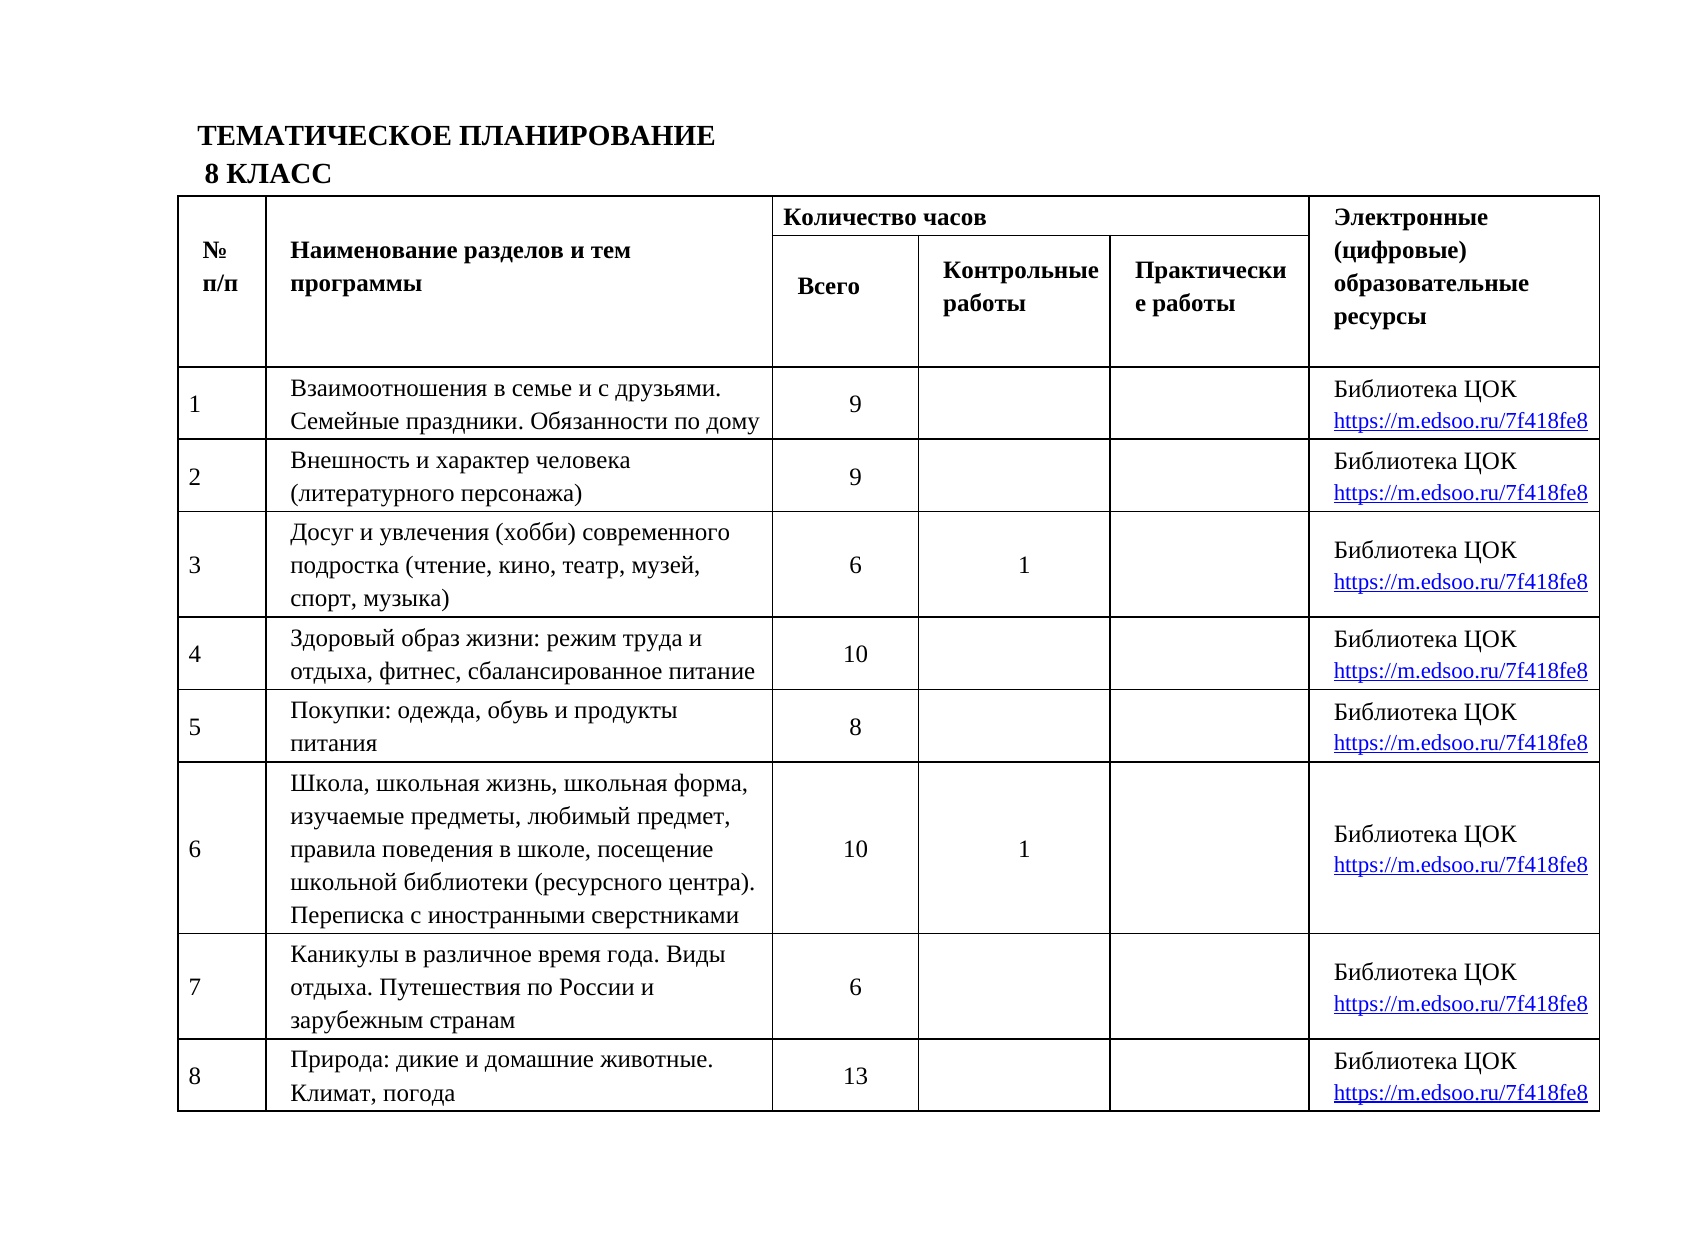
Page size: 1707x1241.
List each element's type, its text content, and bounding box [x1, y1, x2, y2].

table_cell [919, 690, 1109, 761]
table_cell Библиотека ЦОК https://m.edsoo.ru/7f418fe8 [1310, 618, 1599, 688]
table_cell [919, 1040, 1109, 1110]
text ТЕМАТИЧЕСКОЕ ПЛАНИРОВАНИЕ [190, 118, 1618, 152]
table_cell 6 [773, 934, 918, 1038]
table_cell 1 [919, 763, 1109, 932]
table_cell [1111, 690, 1308, 761]
table_cell 2 [179, 440, 265, 511]
table_cell 1 [179, 368, 265, 438]
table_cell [1310, 934, 1599, 1038]
table_cell [1111, 934, 1308, 1038]
table_cell 8 [773, 690, 918, 761]
table_cell Библиотека ЦОК https://m.edsoo.ru/7f418fe8 [1310, 690, 1599, 761]
table_cell Здоровый образ жизни: режим труда и отдыха, фитнес, сбалансированное питание [267, 618, 772, 688]
table_cell Взаимоотношения в семье и с друзьями. Семейные праздники. Обязанности по дому [267, 368, 772, 438]
table_cell 5 [179, 690, 265, 761]
table_cell 9 [773, 368, 918, 438]
table_cell [1111, 618, 1308, 688]
text 8 КЛАСС [190, 157, 1618, 190]
table_cell [919, 618, 1109, 688]
table_cell [1111, 512, 1308, 616]
table_cell 7 [179, 934, 265, 1038]
table_cell [919, 934, 1109, 1038]
table_cell 4 [179, 618, 265, 688]
table_header № п/п [179, 197, 265, 366]
table_cell [1111, 763, 1308, 932]
table_cell 9 [773, 440, 918, 511]
table_cell Природа: дикие и домашние животные. Климат, погода [267, 1040, 772, 1110]
table_cell Внешность и характер человека (литературного персонажа) [267, 440, 772, 511]
table_cell 6 [773, 512, 918, 616]
table_cell Библиотека ЦОК https://m.edsoo.ru/7f418fe8 [1310, 440, 1599, 511]
table_header Количество часов [773, 197, 1308, 234]
table_cell Всего [773, 236, 918, 366]
table_cell [1111, 1040, 1308, 1110]
table_cell 10 [773, 618, 918, 688]
table_cell Досуг и увлечения (хобби) современного подростка (чтение, кино, театр, музей, спорт, музыка) [267, 512, 772, 616]
table_cell Покупки: одежда, обувь и продукты питания [267, 690, 772, 761]
table_cell Практические работы [1111, 236, 1308, 366]
table_cell 1 [919, 512, 1109, 616]
table_cell Школа, школьная жизнь, школьная форма, изучаемые предметы, любимый предмет, правила поведения в школе, посещение школьной библиотеки (ресурсного центра). Переписка с иностранными сверстниками [267, 763, 772, 932]
table_cell Библиотека ЦОК https://m.edsoo.ru/7f418fe8 [1310, 368, 1599, 438]
table_cell [919, 368, 1109, 438]
table_cell [919, 440, 1109, 511]
table_cell Каникулы в различное время года. Виды отдыха. Путешествия по России и зарубежным странам [267, 934, 772, 1038]
table_cell 10 [773, 763, 918, 932]
table_cell Библиотека ЦОК https://m.edsoo.ru/7f418fe8 [1310, 763, 1599, 932]
table_cell 6 [179, 763, 265, 932]
table_header Электронные (цифровые) образовательные ресурсы [1310, 197, 1599, 366]
table_cell 13 [773, 1040, 918, 1110]
table_header Наименование разделов и тем программы [267, 197, 772, 366]
table_cell 3 [179, 512, 265, 616]
table_cell [1111, 368, 1308, 438]
table_cell [1111, 440, 1308, 511]
table_cell Контрольные работы [919, 236, 1109, 366]
table_cell Библиотека ЦОК https://m.edsoo.ru/7f418fe8 [1310, 512, 1599, 616]
table_cell 8 [179, 1040, 265, 1110]
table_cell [1310, 1040, 1599, 1110]
